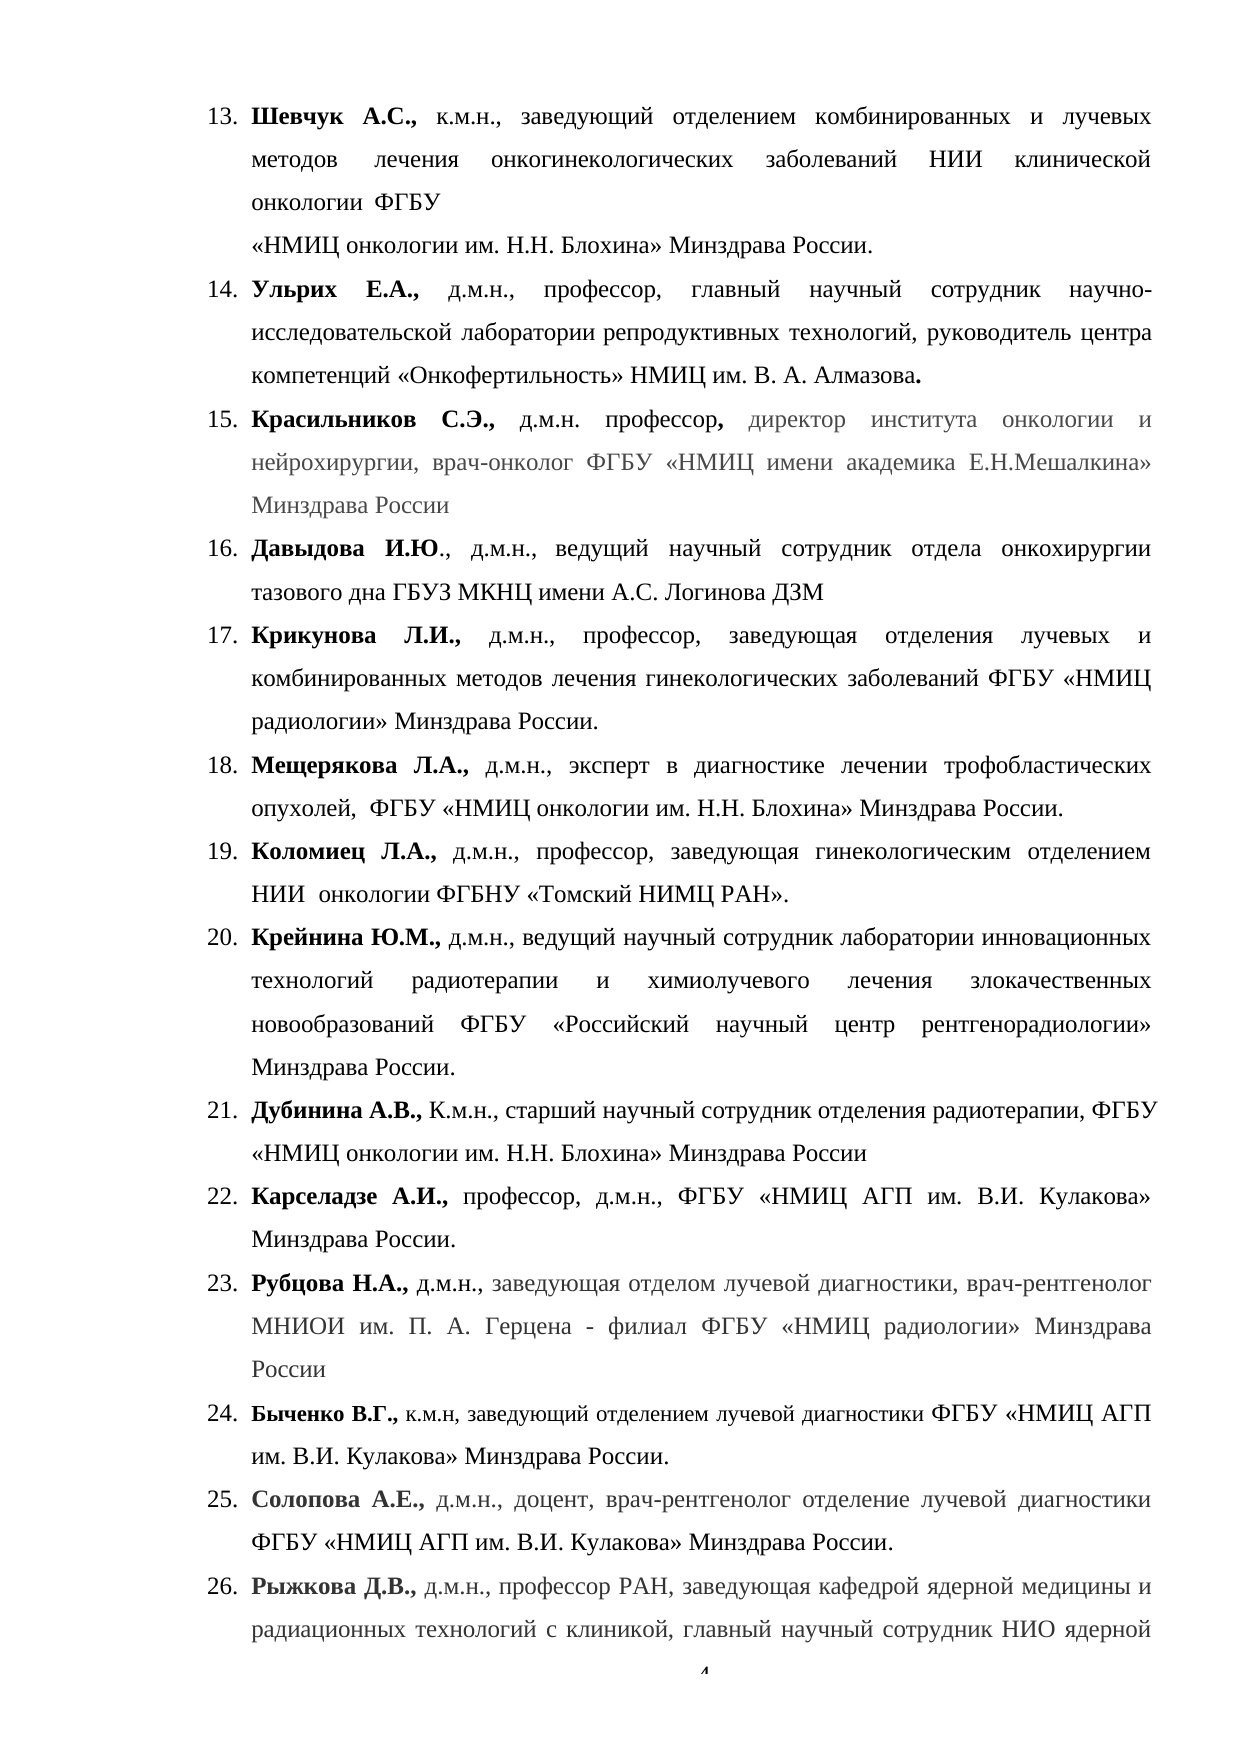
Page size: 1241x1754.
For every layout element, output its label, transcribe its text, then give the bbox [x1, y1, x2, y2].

list Красильников С.Э., д.м.н. профессор, директор института онкологии и нейрохирургии, врач-онколог ФГБУ «НМИЦ имени академика Е.Н.Мешалкина» Минздрава России [207, 404, 1152, 519]
list Крикунова Л.И., д.м.н., профессор, заведующая отделения лучевых и комбинированных методов лечения гинекологических заболеваний ФГБУ «НМИЦ радиологии» Минздрава России. [207, 620, 1151, 735]
list Рубцова Н.А., д.м.н., заведующая отделом лучевой диагностики, врач-рентгенолог МНИОИ им. П. А. Герцена - филиал ФГБУ «НМИЦ радиологии» Минздрава России [207, 1268, 1152, 1383]
list Ульрих Е.А., д.м.н., профессор, главный научный сотрудник научно- исследовательской лаборатории репродуктивных технологий, руководитель центра компетенций «Онкофертильность» НМИЦ им. В. А. Алмазова. [207, 274, 1152, 389]
list Дубинина А.В., К.м.н., старший научный сотрудник отделения радиотерапии, ФГБУ [207, 1095, 1163, 1124]
list Карселадзе А.И., профессор, д.м.н., ФГБУ «НМИЦ АГП им. В.И. Кулакова» Минздрава России. [207, 1181, 1152, 1253]
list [207, 1571, 1151, 1643]
list Крейнина Ю.М., д.м.н., ведущий научный сотрудник лаборатории инновационных технологий радиотерапии и химиолучевого лечения злокачественных новообразований ФГБУ «Российский научный центр рентгенорадиологии» Минздрава России. [207, 922, 1152, 1081]
text «НМИЦ онкологии им. Н.Н. Блохина» Минздрава России. [251, 231, 1163, 259]
list Шевчук А.С., к.м.н., заведующий отделением комбинированных и лучевых методов лечения онкогинекологических заболеваний НИИ клинической онкологии ФГБУ [207, 101, 1151, 216]
text «НМИЦ онкологии им. Н.Н. Блохина» Минздрава России [251, 1138, 1163, 1167]
list Мещерякова Л.А., д.м.н., эксперт в диагностике лечении трофобластических опухолей, ФГБУ «НМИЦ онкологии им. Н.Н. Блохина» Минздрава России. [207, 750, 1151, 821]
list Коломиец Л.А., д.м.н., профессор, заведующая гинекологическим отделением НИИ онкологии ФГБНУ «Томский НИМЦ РАН». [207, 836, 1151, 908]
list Быченко В.Г., к.м.н, заведующий отделением лучевой диагностики ФГБУ «НМИЦ АГП им. В.И. Кулакова» Минздрава России. [207, 1398, 1152, 1469]
list Солопова А.Е., д.м.н., доцент, врач-рентгенолог отделение лучевой диагностики ФГБУ «НМИЦ АГП им. В.И. Кулакова» Минздрава России. [207, 1484, 1152, 1556]
list Давыдова И.Ю., д.м.н., ведущий научный сотрудник отдела онкохирургии тазового дна ГБУЗ МКНЦ имени А.С. Логинова ДЗМ [207, 533, 1151, 605]
